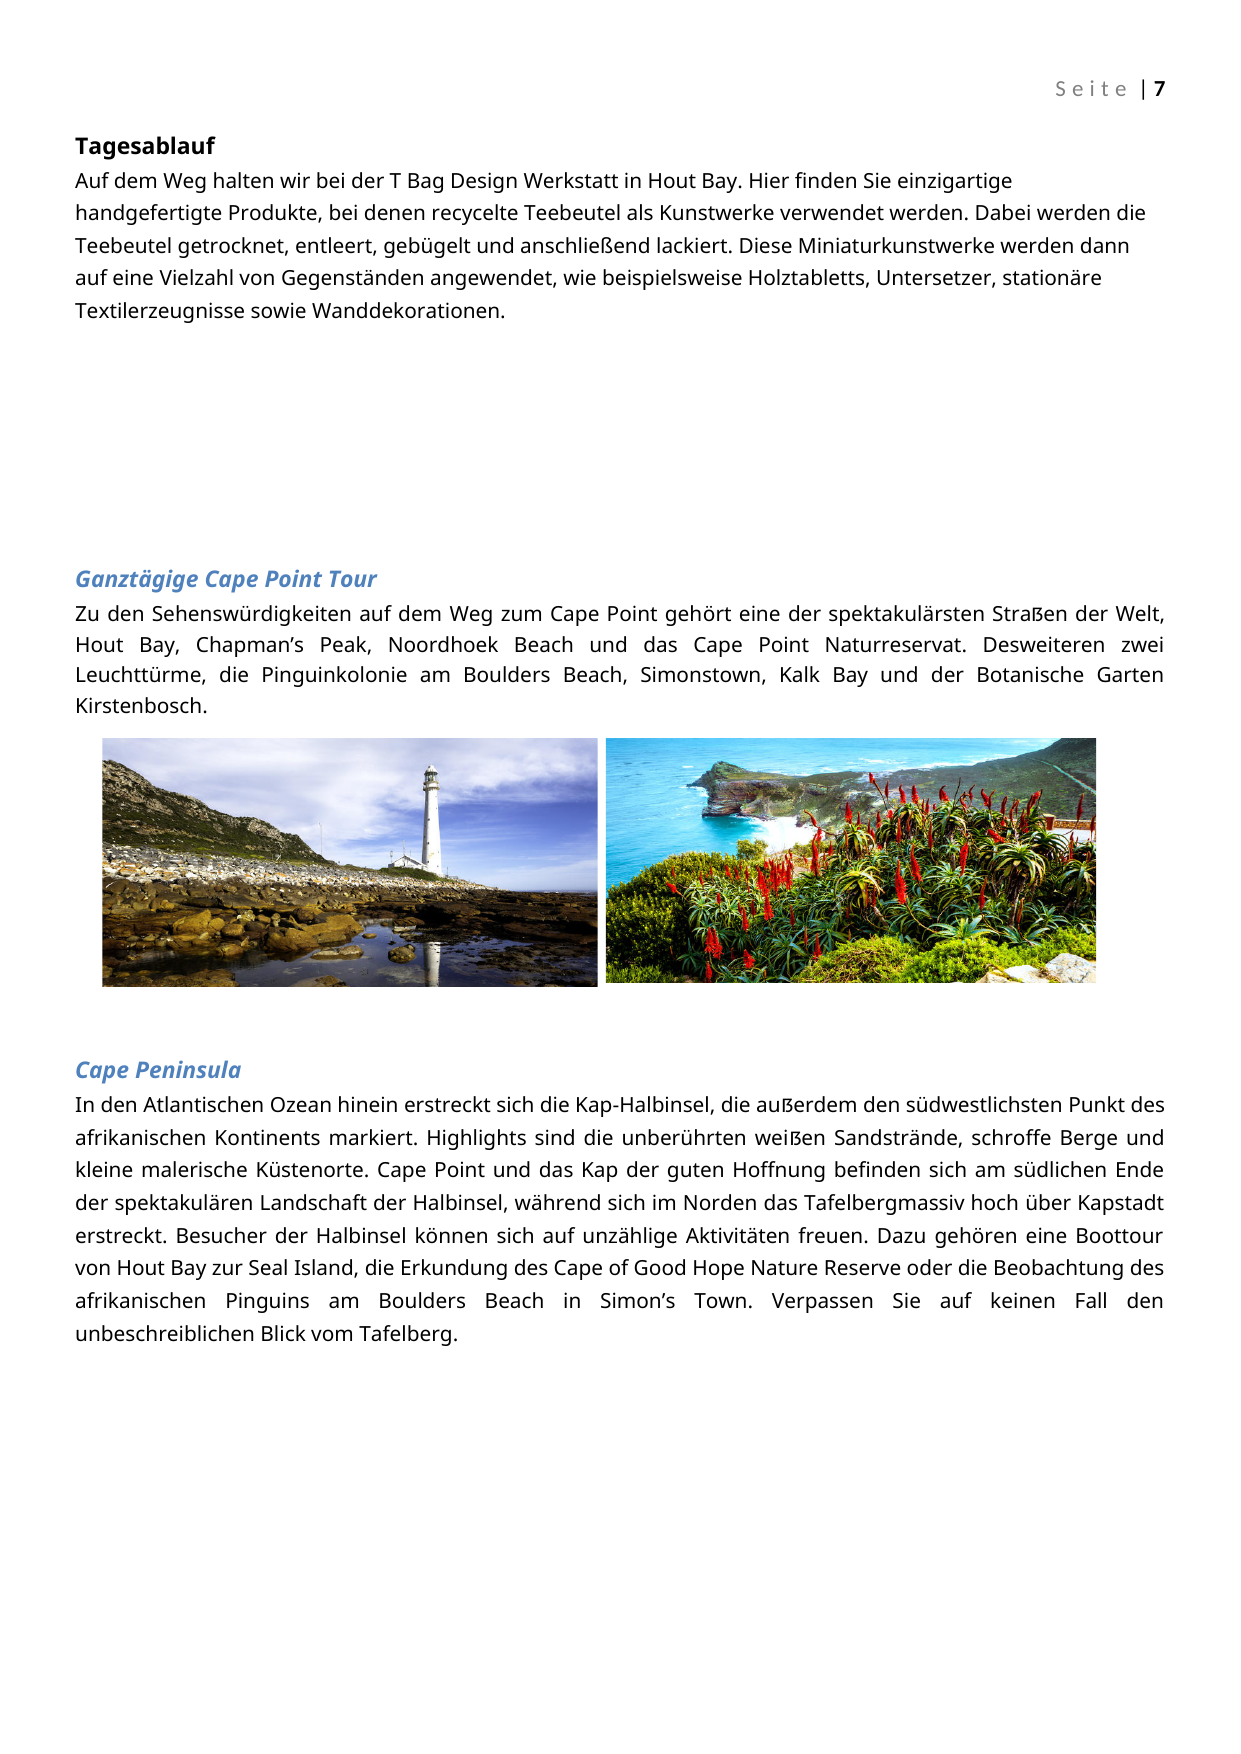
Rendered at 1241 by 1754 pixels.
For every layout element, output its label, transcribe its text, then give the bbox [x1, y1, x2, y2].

subtitle Cape Peninsula [75, 1054, 1165, 1086]
subtitle Ganztägige Cape Point Tour [75, 563, 1165, 594]
text Zu den Sehenswürdigkeiten auf dem Weg zum Cape Point gehört eine der spektakulärsten Straẞen der Welt, Hout Bay, Chapman’s Peak, Noordhoek Beach und das Cape Point Naturreservat. Desweiteren zwei Leuchttürme, die Pinguinkolonie am Boulders Beach, Simonstown, Kalk Bay und der Botanische Garten Kirstenbosch. [75, 599, 1165, 719]
text Auf dem Weg halten wir bei der T Bag Design Werkstatt in Hout Bay. Hier finden Sie einzigartige handgefertigte Produkte, bei denen recycelte Teebeutel als Kunstwerke verwendet werden. Dabei werden die Teebeutel getrocknet, entleert, gebügelt und anschließend lackiert. Diese Miniaturkunstwerke werden dann auf eine Vielzahl von Gegenständen angewendet, wie beispielsweise Holztabletts, Untersetzer, stationäre Textilerzeugnisse sowie Wanddekorationen. [75, 166, 1165, 324]
picture [100, 738, 598, 986]
subtitle Tagesablauf [75, 130, 1165, 161]
text In den Atlantischen Ozean hinein erstreckt sich die Kap-Halbinsel, die auẞerdem den südwestlichsten Punkt des afrikanischen Kontinents markiert. Highlights sind die unberührten weiẞen Sandstrände, schroffe Berge und kleine malerische Küstenorte. Cape Point und das Kap der guten Hoffnung befinden sich am südlichen Ende der spektakulären Landschaft der Halbinsel, während sich im Norden das Tafelbergmassiv hoch über Kapstadt erstreckt. Besucher der Halbinsel können sich auf unzählige Aktivitäten freuen. Dazu gehören eine Boottour von Hout Bay zur Seal Island, die Erkundung des Cape of Good Hope Nature Reserve oder die Beobachtung des afrikanischen Pinguins am Boulders Beach in Simon’s Town. Verpassen Sie auf keinen Fall den unbeschreiblichen Blick vom Tafelberg. [75, 1090, 1165, 1347]
picture [605, 738, 1096, 982]
